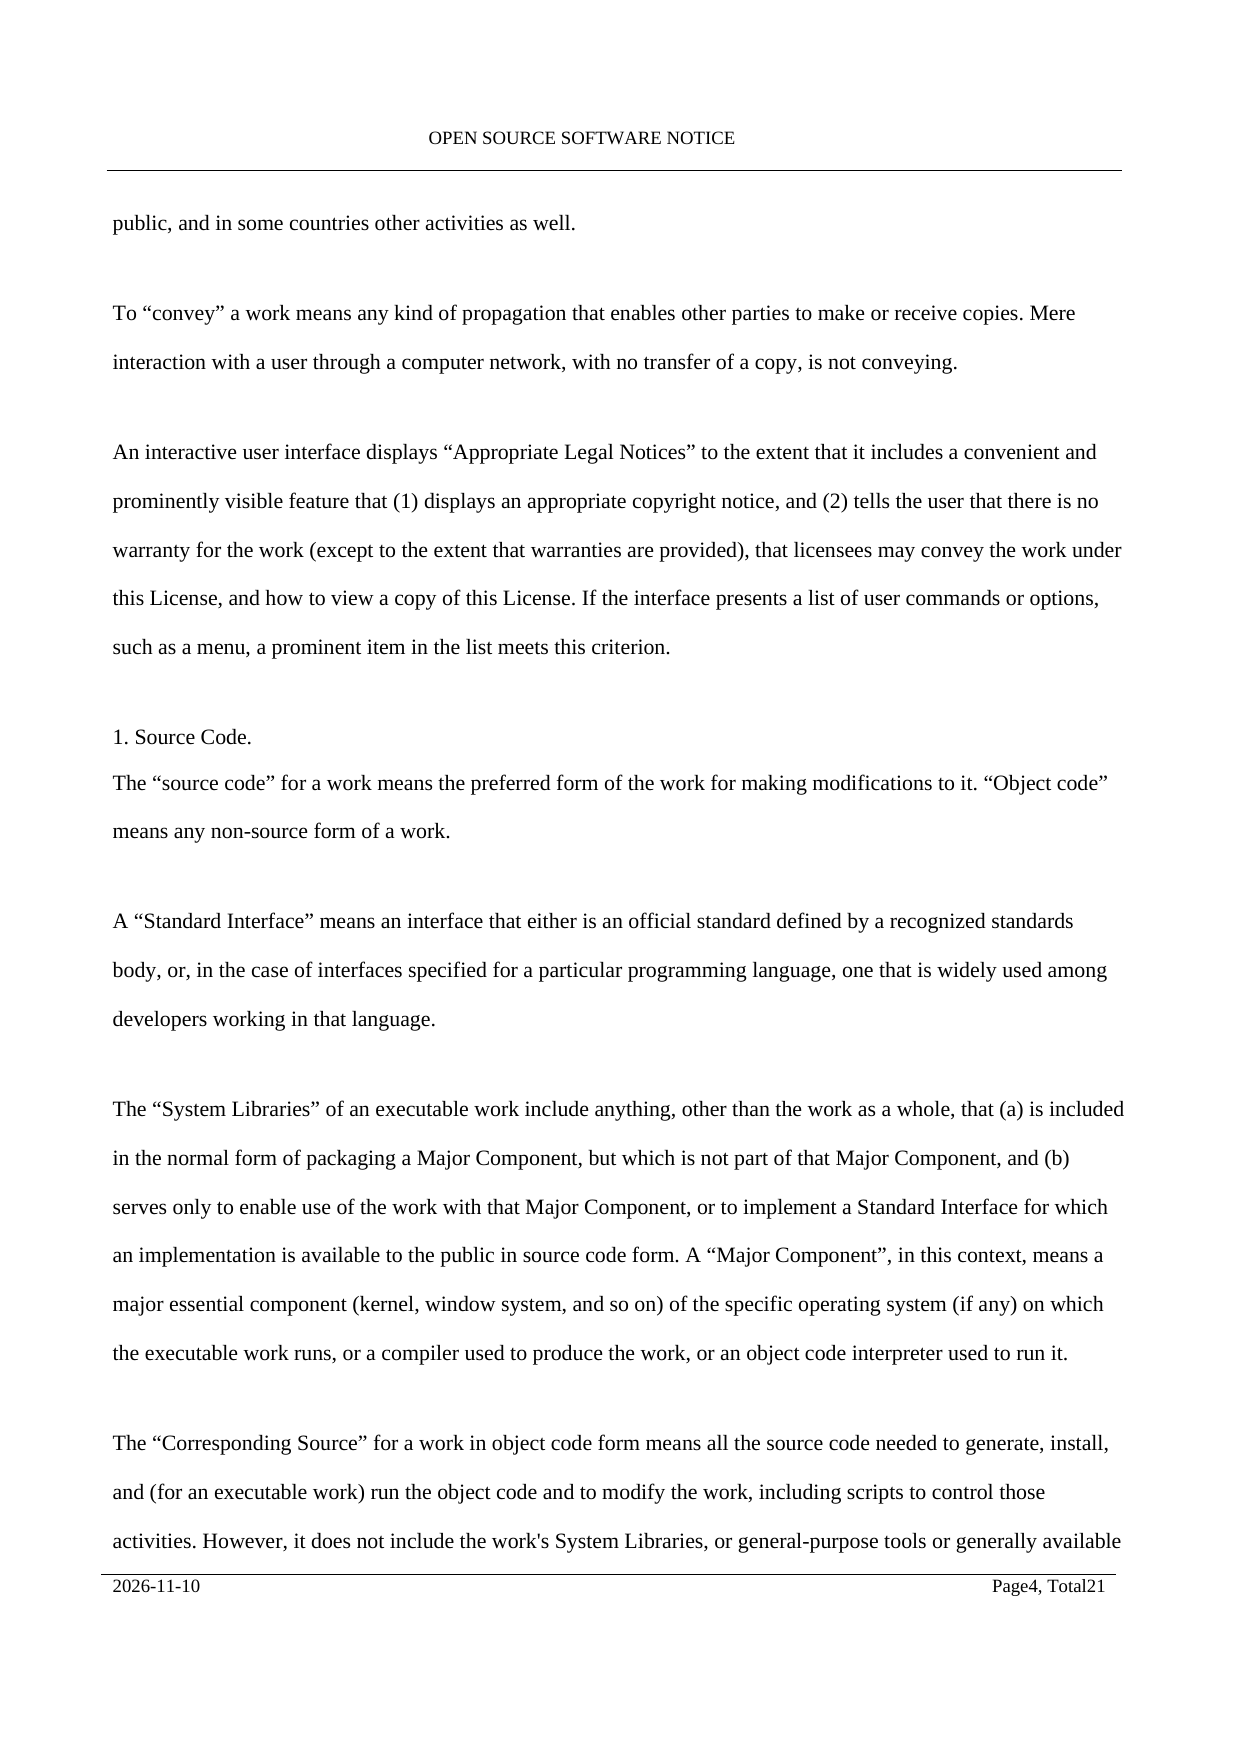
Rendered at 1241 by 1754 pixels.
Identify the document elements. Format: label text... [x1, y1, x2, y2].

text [112, 206, 1128, 239]
text An interactive user interface displays “Appropriate Legal Notices” to the extent that it includes a convenient and prominently visible feature that (1) displays an appropriate copyright notice, and (2) tells the user that there is no warranty for the work (except to the extent that warranties are provided), that licensees may convey the work under this License, and how to view a copy of this License. If the interface presents a list of user commands or options, such as a menu, a prominent item in the list meets this criterion. [112, 436, 1128, 663]
text To “convey” a work means any kind of propagation that enables other parties to make or receive copies. Mere interaction with a user through a computer network, with no transfer of a copy, is not conveying. [112, 297, 1128, 378]
text The “source code” for a work means the preferred form of the work for making modifications to it. “Object code” means any non-source form of a work. [112, 766, 1128, 847]
text A “Standard Interface” means an interface that either is an official standard defined by a recognized standards body, or, in the case of interfaces specified for a particular programming language, one that is widely used among developers working in that language. [112, 905, 1128, 1035]
text 1. Source Code. [112, 721, 1128, 753]
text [112, 1426, 1128, 1556]
text The “System Libraries” of an executable work include anything, other than the work as a whole, that (a) is included in the normal form of packaging a Major Component, but which is not part of that Major Component, and (b) serves only to enable use of the work with that Major Component, or to implement a Standard Interface for which an implementation is available to the public in source code form. A “Major Component”, in this context, means a major essential component (kernel, window system, and so on) of the specific operating system (if any) on which the executable work runs, or a compiler used to produce the work, or an object code interpreter used to run it. [112, 1092, 1128, 1369]
